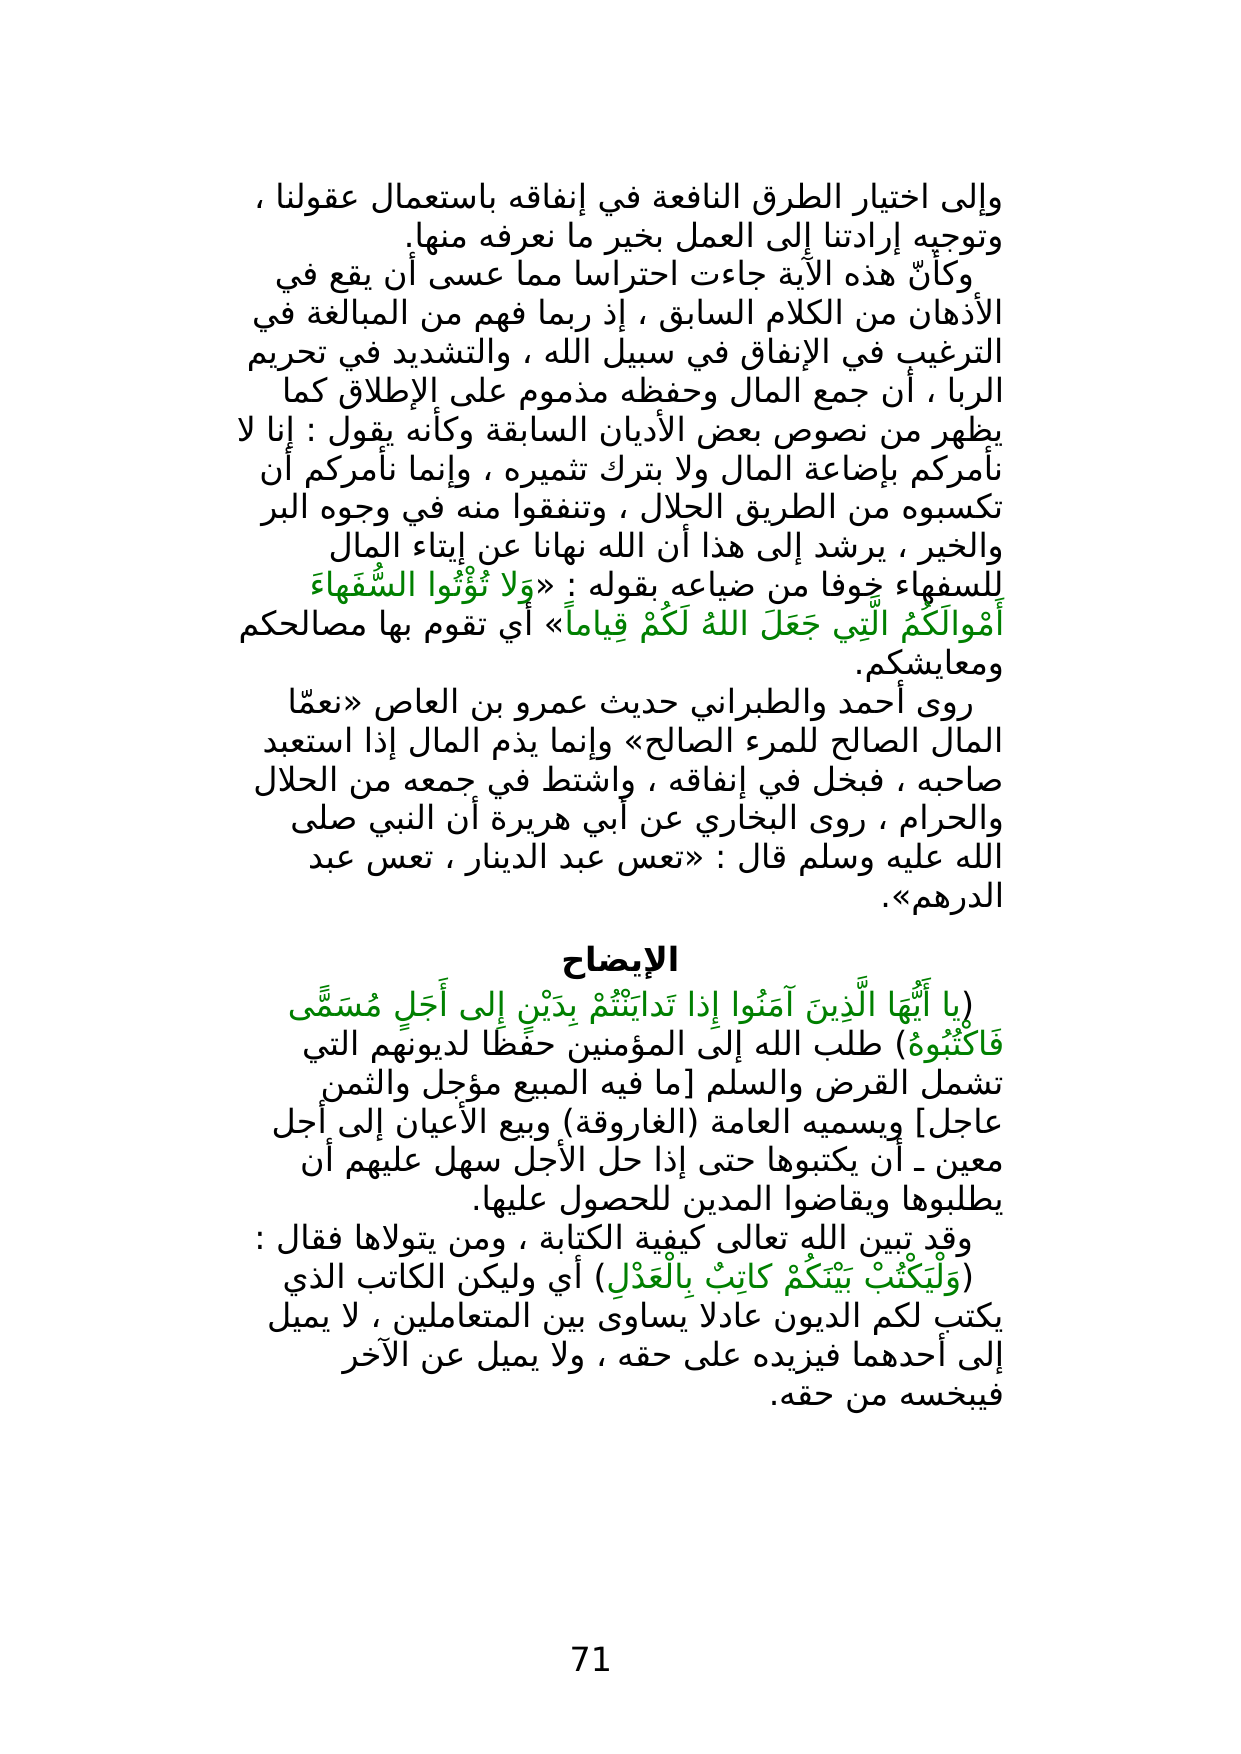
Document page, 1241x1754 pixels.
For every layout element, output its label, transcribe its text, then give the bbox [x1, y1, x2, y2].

text وقد تبين الله تعالى كيفية الكتابة ، ومن يتولاها فقال : [236, 1219, 1004, 1257]
text وإلى اختيار الطرق النافعة في إنفاقه باستعمال عقولنا ، وتوجيه إرادتنا إلى العمل بخير ما نعرفه منها. [236, 177, 1004, 255]
text الإيضاح [236, 940, 1004, 979]
text (وَلْيَكْتُبْ بَيْنَكُمْ كاتِبٌ بِالْعَدْلِ) أي وليكن الكاتب الذي يكتب لكم الديون عادلا يساوى بين المتعاملين ، لا يميل إلى أحدهما فيزيده على حقه ، ولا يميل عن الآخر فيبخسه من حقه. [236, 1257, 1004, 1413]
text روى أحمد والطبراني حديث عمرو بن العاص «نعمّا المال الصالح للمرء الصالح» وإنما يذم المال إذا استعبد صاحبه ، فبخل في إنفاقه ، واشتط في جمعه من الحلال والحرام ، روى البخاري عن أبي هريرة أن النبي صلى الله عليه وسلم قال : «تعس عبد الدينار ، تعس عبد الدرهم». [236, 682, 1004, 915]
text (يا أَيُّهَا الَّذِينَ آمَنُوا إِذا تَدايَنْتُمْ بِدَيْنٍ إِلى أَجَلٍ مُسَمًّى فَاكْتُبُوهُ) طلب الله إلى المؤمنين حفظا لديونهم التي تشمل القرض والسلم [ما فيه المبيع مؤجل والثمن عاجل] ويسميه العامة (الغاروقة) وبيع الأعيان إلى أجل معين ـ أن يكتبوها حتى إذا حل الأجل سهل عليهم أن يطلبوها ويقاضوا المدين للحصول عليها. [236, 986, 1004, 1219]
text وكأنّ هذه الآية جاءت احتراسا مما عسى أن يقع في الأذهان من الكلام السابق ، إذ ربما فهم من المبالغة في الترغيب في الإنفاق في سبيل الله ، والتشديد في تحريم الربا ، أن جمع المال وحفظه مذموم على الإطلاق كما يظهر من نصوص بعض الأديان السابقة وكأنه يقول : إنا لا نأمركم بإضاعة المال ولا بترك تثميره ، وإنما نأمركم أن تكسبوه من الطريق الحلال ، وتنفقوا منه في وجوه البر والخير ، يرشد إلى هذا أن الله نهانا عن إيتاء المال للسفهاء خوفا من ضياعه بقوله : «وَلا تُؤْتُوا السُّفَهاءَ أَمْوالَكُمُ الَّتِي جَعَلَ اللهُ لَكُمْ قِياماً» أي تقوم بها مصالحكم ومعايشكم. [236, 255, 1004, 682]
